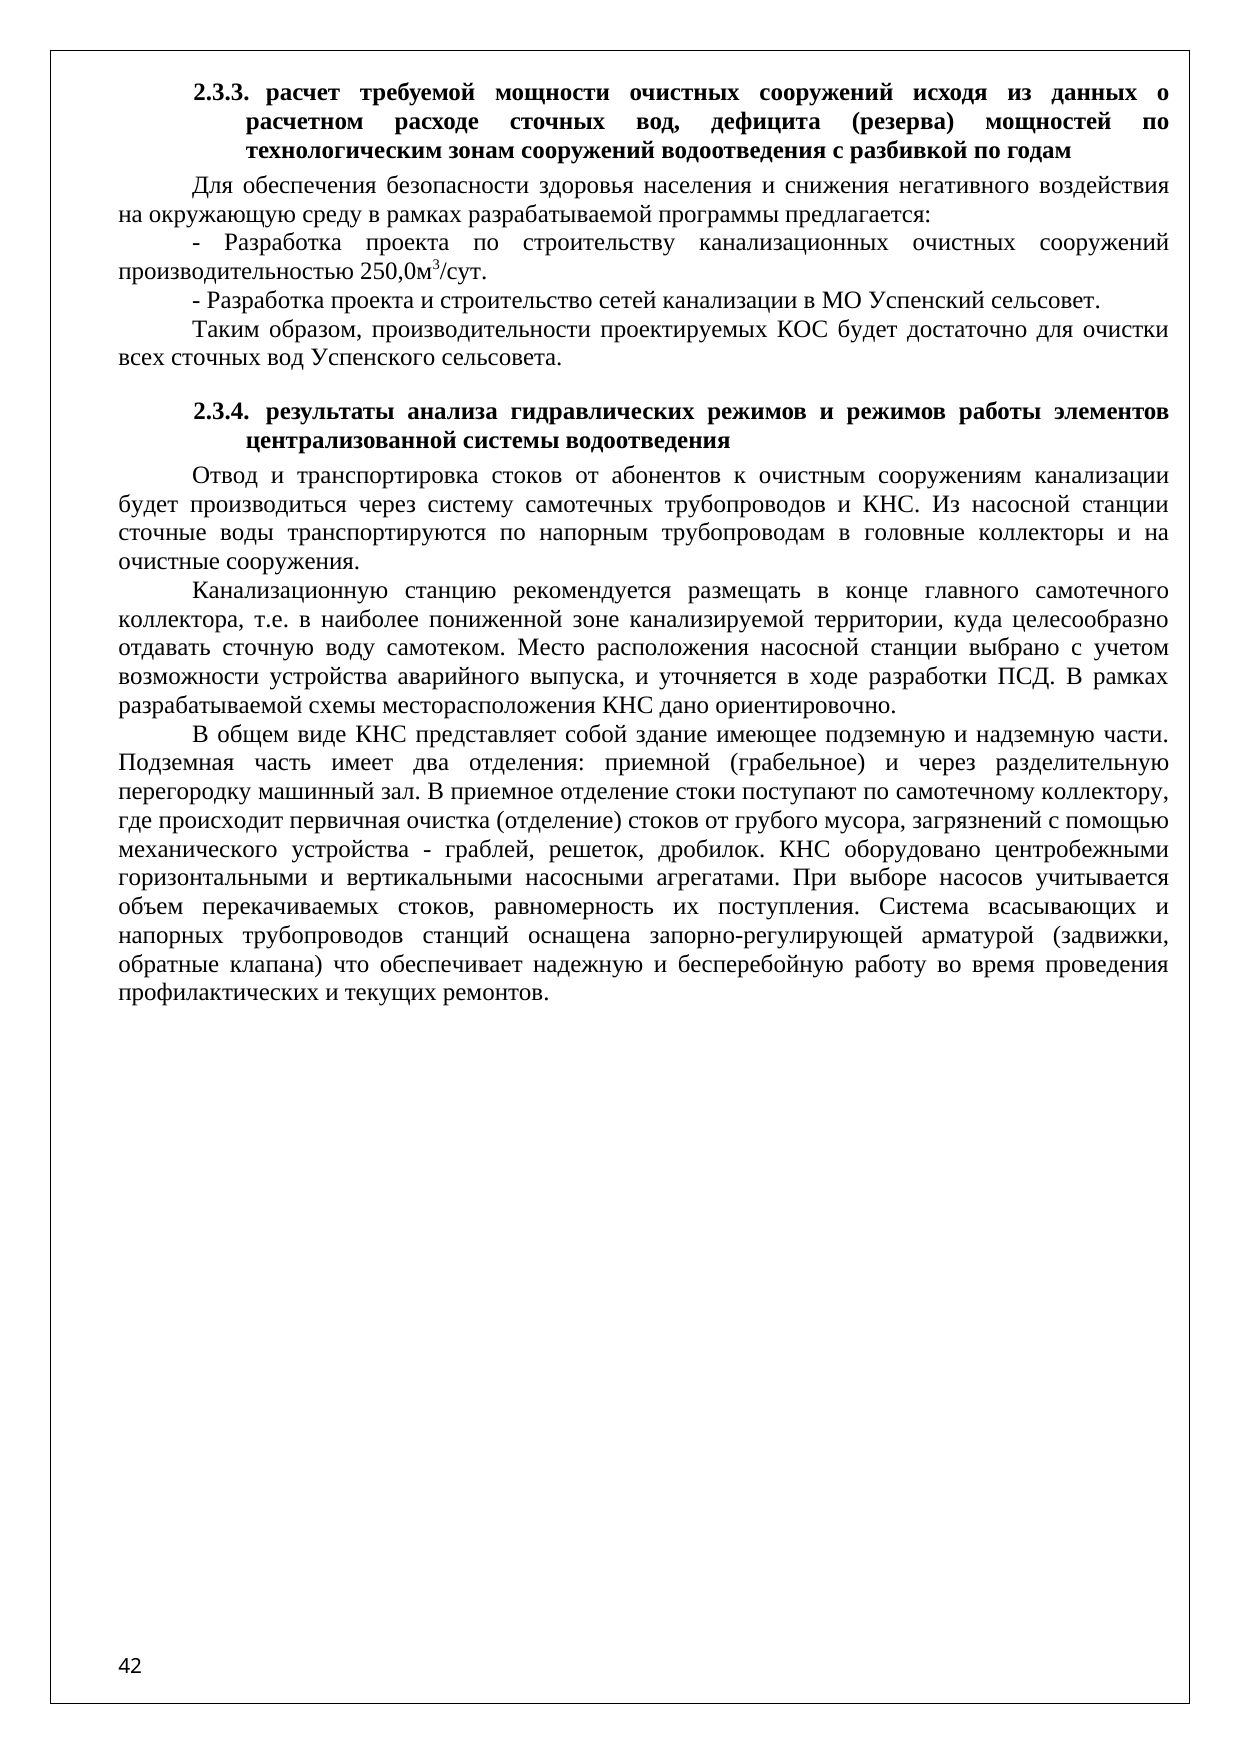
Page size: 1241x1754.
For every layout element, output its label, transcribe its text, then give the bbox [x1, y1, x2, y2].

text Для обеспечения безопасности здоровья населения и снижения негативного воздействия на окружающую среду в рамках разрабатываемой программы предлагается: [118, 170, 1170, 227]
text - Разработка проекта по строительству канализационных очистных сооружений производительностью 250,0м3/сут. [118, 227, 1170, 285]
subtitle результаты анализа гидравлических режимов и режимов работы элементов централизованной системы водоотведения [193, 396, 1170, 454]
subtitle расчет требуемой мощности очистных сооружений исходя из данных о расчетном расходе сточных вод, дефицита (резерва) мощностей по технологическим зонам сооружений водоотведения с разбивкой по годам [193, 77, 1170, 164]
text Отвод и транспортировка стоков от абонентов к очистным сооружениям канализации будет производиться через систему самотечных трубопроводов и КНС. Из насосной станции сточные воды транспортируются по напорным трубопроводам в головные коллекторы и на очистные сооружения. [118, 460, 1170, 575]
text Канализационную станцию рекомендуется размещать в конце главного самотечного коллектора, т.е. в наиболее пониженной зоне канализируемой территории, куда целесообразно отдавать сточную воду самотеком. Место расположения насосной станции выбрано с учетом возможности устройства аварийного выпуска, и уточняется в ходе разработки ПСД. В рамках разрабатываемой схемы месторасположения КНС дано ориентировочно. [118, 575, 1170, 719]
text Таким образом, производительности проектируемых КОС будет достаточно для очистки всех сточных вод Успенского сельсовета. [118, 314, 1170, 371]
text В общем виде КНС представляет собой здание имеющее подземную и надземную части. Подземная часть имеет два отделения: приемной (грабельное) и через разделительную перегородку машинный зал. В приемное отделение стоки поступают по самотечному коллектору, где происходит первичная очистка (отделение) стоков от грубого мусора, загрязнений с помощью механического устройства - граблей, решеток, дробилок. КНС оборудовано центробежными горизонтальными и вертикальными насосными агрегатами. При выборе насосов учитывается объем перекачиваемых стоков, равномерность их поступления. Система всасывающих и напорных трубопроводов станций оснащена запорно-регулирующей арматурой (задвижки, обратные клапана) что обеспечивает надежную и бесперебойную работу во время проведения профилактических и текущих ремонтов. [118, 719, 1170, 1006]
text - Разработка проекта и строительство сетей канализации в МО Успенский сельсовет. [118, 285, 1170, 314]
